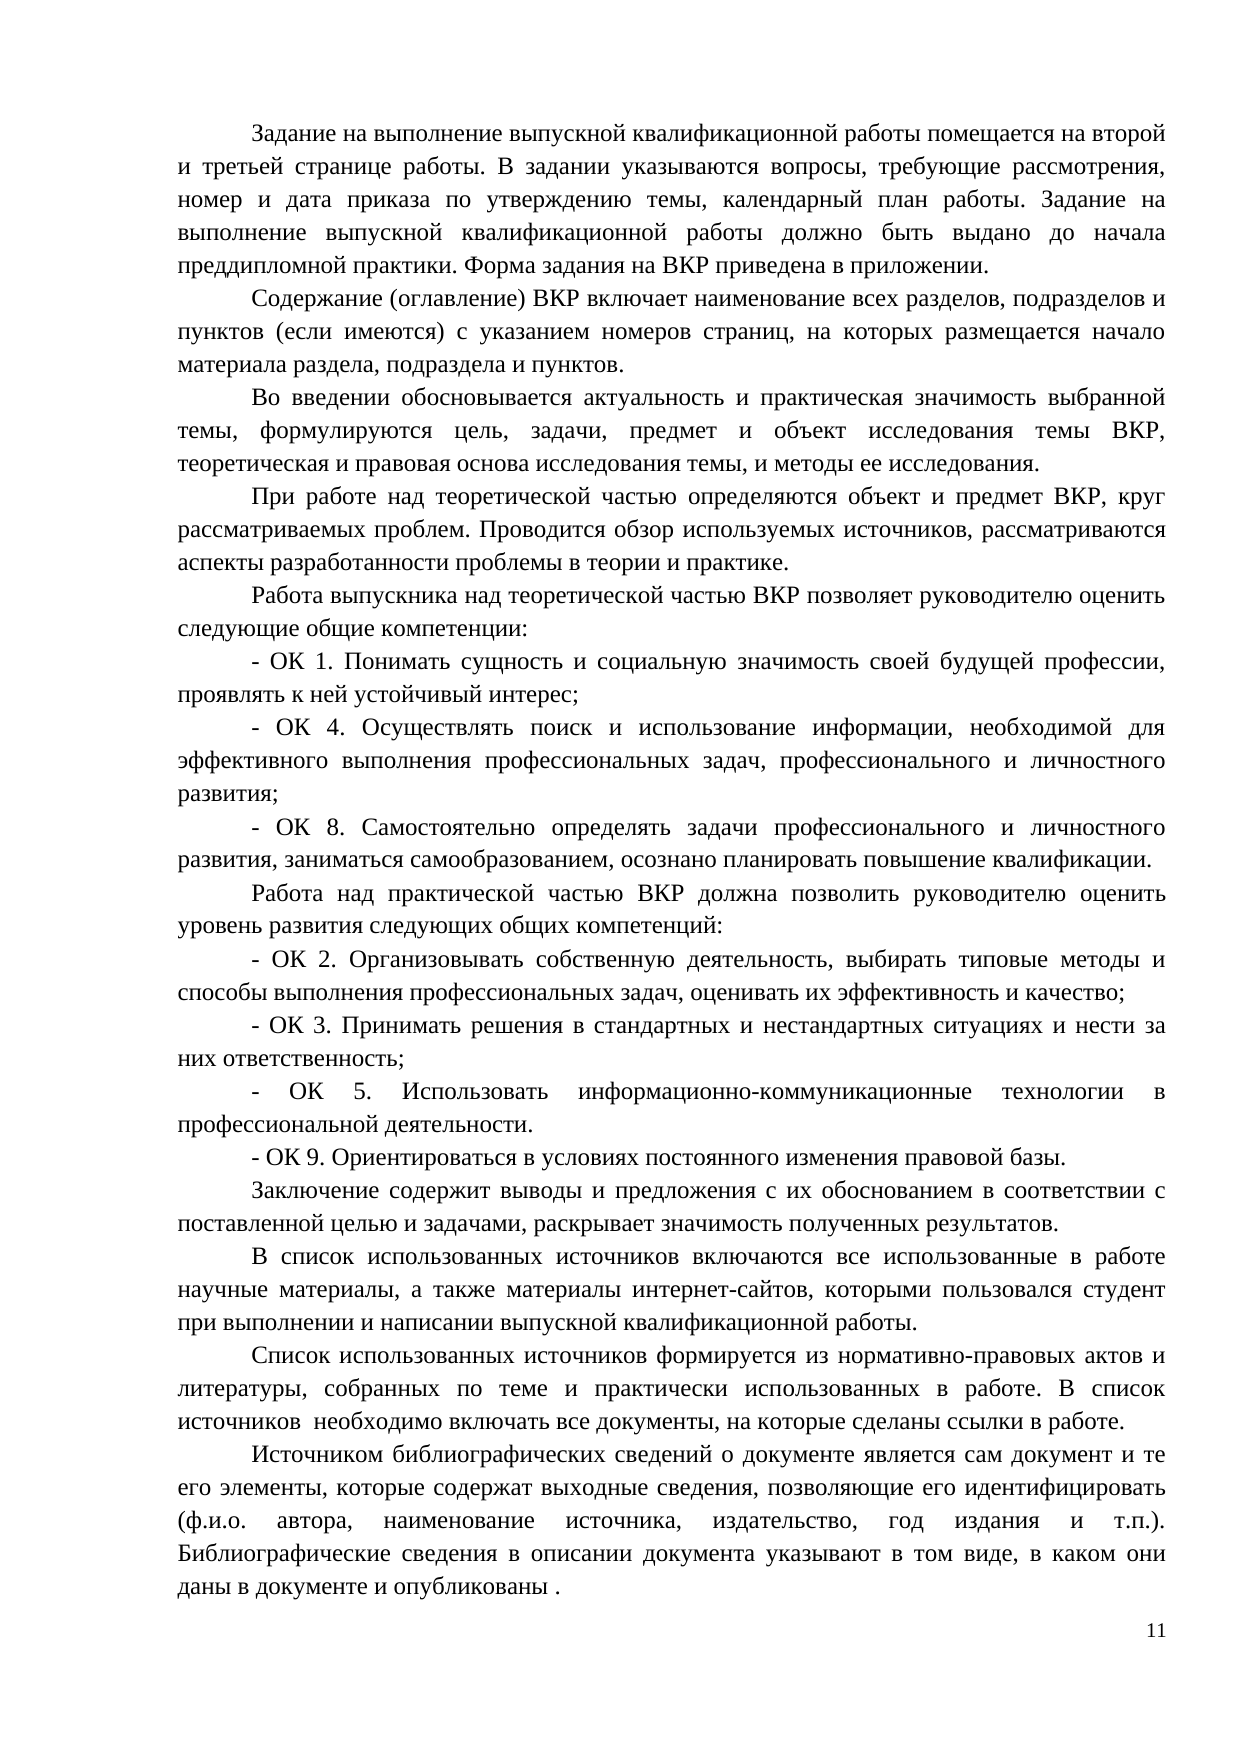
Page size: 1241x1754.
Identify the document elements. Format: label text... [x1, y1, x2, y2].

text При работе над теоретической частью определяются объект и предмет ВКР, круг рассматриваемых проблем. Проводится обзор используемых источников, рассматриваются аспекты разработанности проблемы в теории и практике. [177, 481, 1167, 576]
text Содержание (оглавление) ВКР включает наименование всех разделов, подразделов и пунктов (если имеются) с указанием номеров страниц, на которых размещается начало материала раздела, подраздела и пунктов. [177, 283, 1167, 378]
text Задание на выполнение выпускной квалификационной работы помещается на второй и третьей странице работы. В задании указываются вопросы, требующие рассмотрения, номер и дата приказа по утверждению темы, календарный план работы. Задание на выполнение выпускной квалификационной работы должно быть выдано до начала преддипломной практики. Форма задания на ВКР приведена в приложении. [177, 118, 1167, 279]
text - ОК 1. Понимать сущность и социальную значимость своей будущей профессии, проявлять к ней устойчивый интерес; [177, 646, 1167, 708]
text - ОК 9. Ориентироваться в условиях постоянного изменения правовой базы. [177, 1142, 1167, 1171]
text Заключение содержит выводы и предложения с их обоснованием в соответствии с поставленной целью и задачами, раскрывает значимость полученных результатов. [177, 1175, 1167, 1237]
text Список использованных источников формируется из нормативно-правовых актов и литературы, собранных по теме и практически использованных в работе. В список источников необходимо включать все документы, на которые сделаны ссылки в работе. [177, 1340, 1167, 1435]
text Источником библиографических сведений о документе является сам документ и те его элементы, которые содержат выходные сведения, позволяющие его идентифицировать (ф.и.о. автора, наименование источника, издательство, год издания и т.п.). Библиографические сведения в описании документа указывают в том виде, в каком они даны в документе и опубликованы . [177, 1439, 1167, 1600]
text Работа над практической частью ВКР должна позволить руководителю оценить уровень развития следующих общих компетенций: [177, 878, 1167, 939]
text - ОК 3. Принимать решения в стандартных и нестандартных ситуациях и нести за них ответственность; [177, 1010, 1167, 1071]
text - ОК 8. Самостоятельно определять задачи профессионального и личностного развития, заниматься самообразованием, осознано планировать повышение квалификации. [177, 812, 1167, 873]
text - ОК 2. Организовывать собственную деятельность, выбирать типовые методы и способы выполнения профессиональных задач, оценивать их эффективность и качество; [177, 944, 1167, 1005]
text Во введении обосновывается актуальность и практическая значимость выбранной темы, формулируются цель, задачи, предмет и объект исследования темы ВКР, теоретическая и правовая основа исследования темы, и методы ее исследования. [177, 382, 1167, 477]
text Работа выпускника над теоретической частью ВКР позволяет руководителю оценить следующие общие компетенции: [177, 580, 1167, 642]
text - ОК 4. Осуществлять поиск и использование информации, необходимой для эффективного выполнения профессиональных задач, профессионального и личностного развития; [177, 712, 1167, 807]
text - ОК 5. Использовать информационно-коммуникационные технологии в профессиональной деятельности. [177, 1076, 1167, 1137]
text В список использованных источников включаются все использованные в работе научные материалы, а также материалы интернет-сайтов, которыми пользовался студент при выполнении и написании выпускной квалификационной работы. [177, 1241, 1167, 1336]
